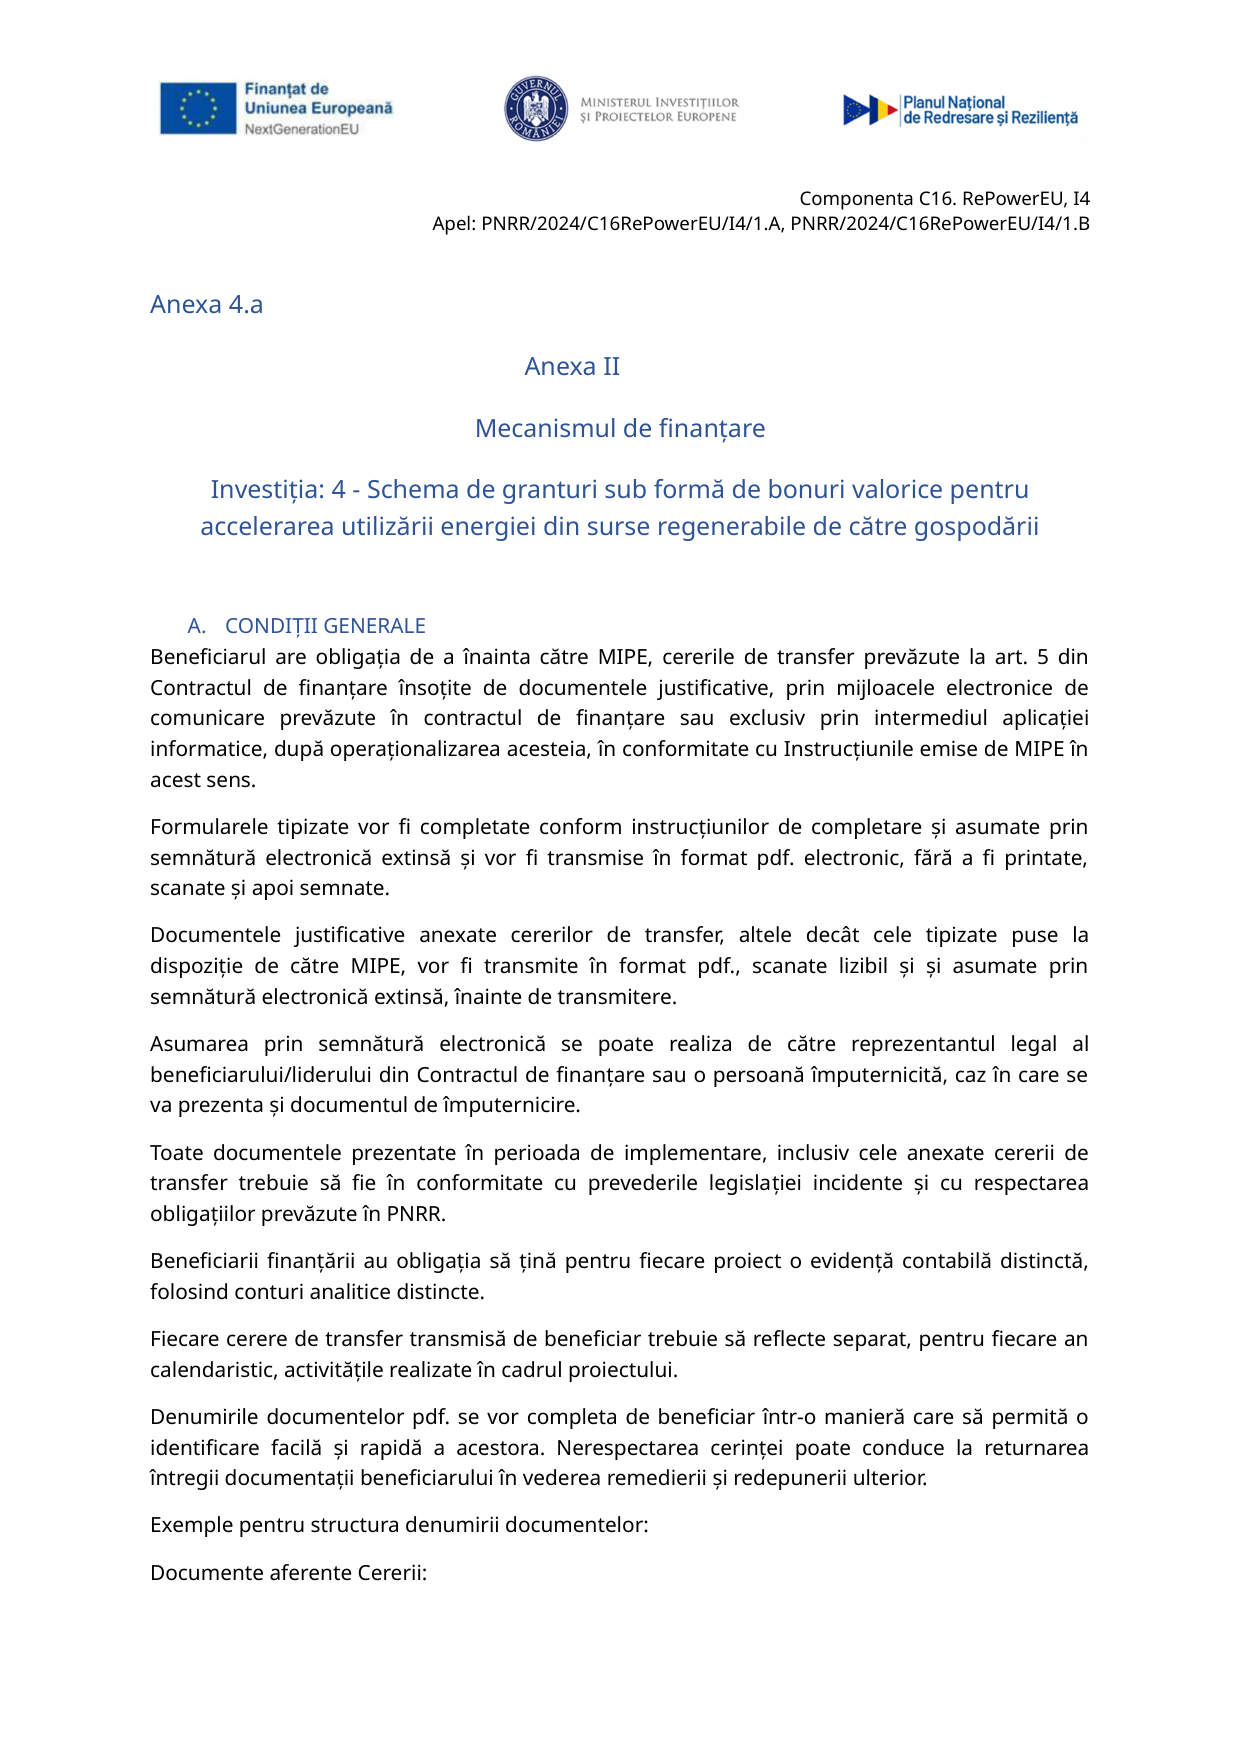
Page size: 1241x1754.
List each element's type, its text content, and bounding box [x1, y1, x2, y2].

subtitle Anexa IIAnexa II [150, 348, 1090, 383]
text Toate documentele prezentate în perioada de implementare, inclusiv cele anexate cererii de transfer trebuie să fie în conformitate cu prevederile legislaţiei incidente şi cu respectarea obligaţiilor prevăzute în PNRR. [150, 1138, 1090, 1227]
text Beneficiarul are obligația de a înainta către MIPE, cererile de transfer prevăzute la art. 5 din Contractul de finanțare însoțite de documentele justificative, prin mijloacele electronice de comunicare prevăzute în contractul de finanțare sau exclusiv prin intermediul aplicației informatice, după operaționalizarea acesteia, în conformitate cu Instrucțiunile emise de MIPE în acest sens. [150, 642, 1090, 793]
text Asumarea prin semnătură electronică se poate realiza de către reprezentantul legal al beneficiarului/liderului din Contractul de finanțare sau o persoană împuternicită, caz în care se va prezenta și documentul de împuternicire. [150, 1029, 1090, 1119]
text Documente aferente Cererii: [150, 1558, 1090, 1586]
text Exemple pentru structura denumirii documentelor: [150, 1511, 1090, 1539]
text Denumirile documentelor pdf. se vor completa de beneficiar într-o manieră care să permită o identificare facilă și rapidă a acestora. Nerespectarea cerinței poate conduce la returnarea întregii documentații beneficiarului în vederea remedierii și redepunerii ulterior. [150, 1402, 1090, 1492]
subtitle Mecanismul de finanțare [150, 410, 1090, 444]
subtitle CONDIȚII GENERALE [187, 612, 1090, 640]
text Beneficiarii finanțării au obligația să țină pentru fiecare proiect o evidență contabilă distinctă, folosind conturi analitice distincte. [150, 1246, 1090, 1305]
text Formularele tipizate vor fi completate conform instrucțiunilor de completare și asumate prin semnătură electronică extinsă și vor fi transmise în format pdf. electronic, fără a fi printate, scanate și apoi semnate. [150, 812, 1090, 902]
text Fiecare cerere de transfer transmisă de beneficiar trebuie să reflecte separat, pentru fiecare an calendaristic, activitățile realizate în cadrul proiectului. [150, 1324, 1090, 1383]
subtitle Investiția: 4 - Schema de granturi sub formă de bonuri valorice pentru accelerarea utilizării energiei din surse regenerabile de către gospodării [150, 472, 1090, 543]
picture [150, 73, 1091, 157]
subtitle Anexa 4.a [150, 287, 1090, 321]
text Documentele justificative anexate cererilor de transfer, altele decât cele tipizate puse la dispoziție de către MIPE, vor fi transmite în format pdf., scanate lizibil și și asumate prin semnătură electronică extinsă, înainte de transmitere. [150, 921, 1090, 1010]
